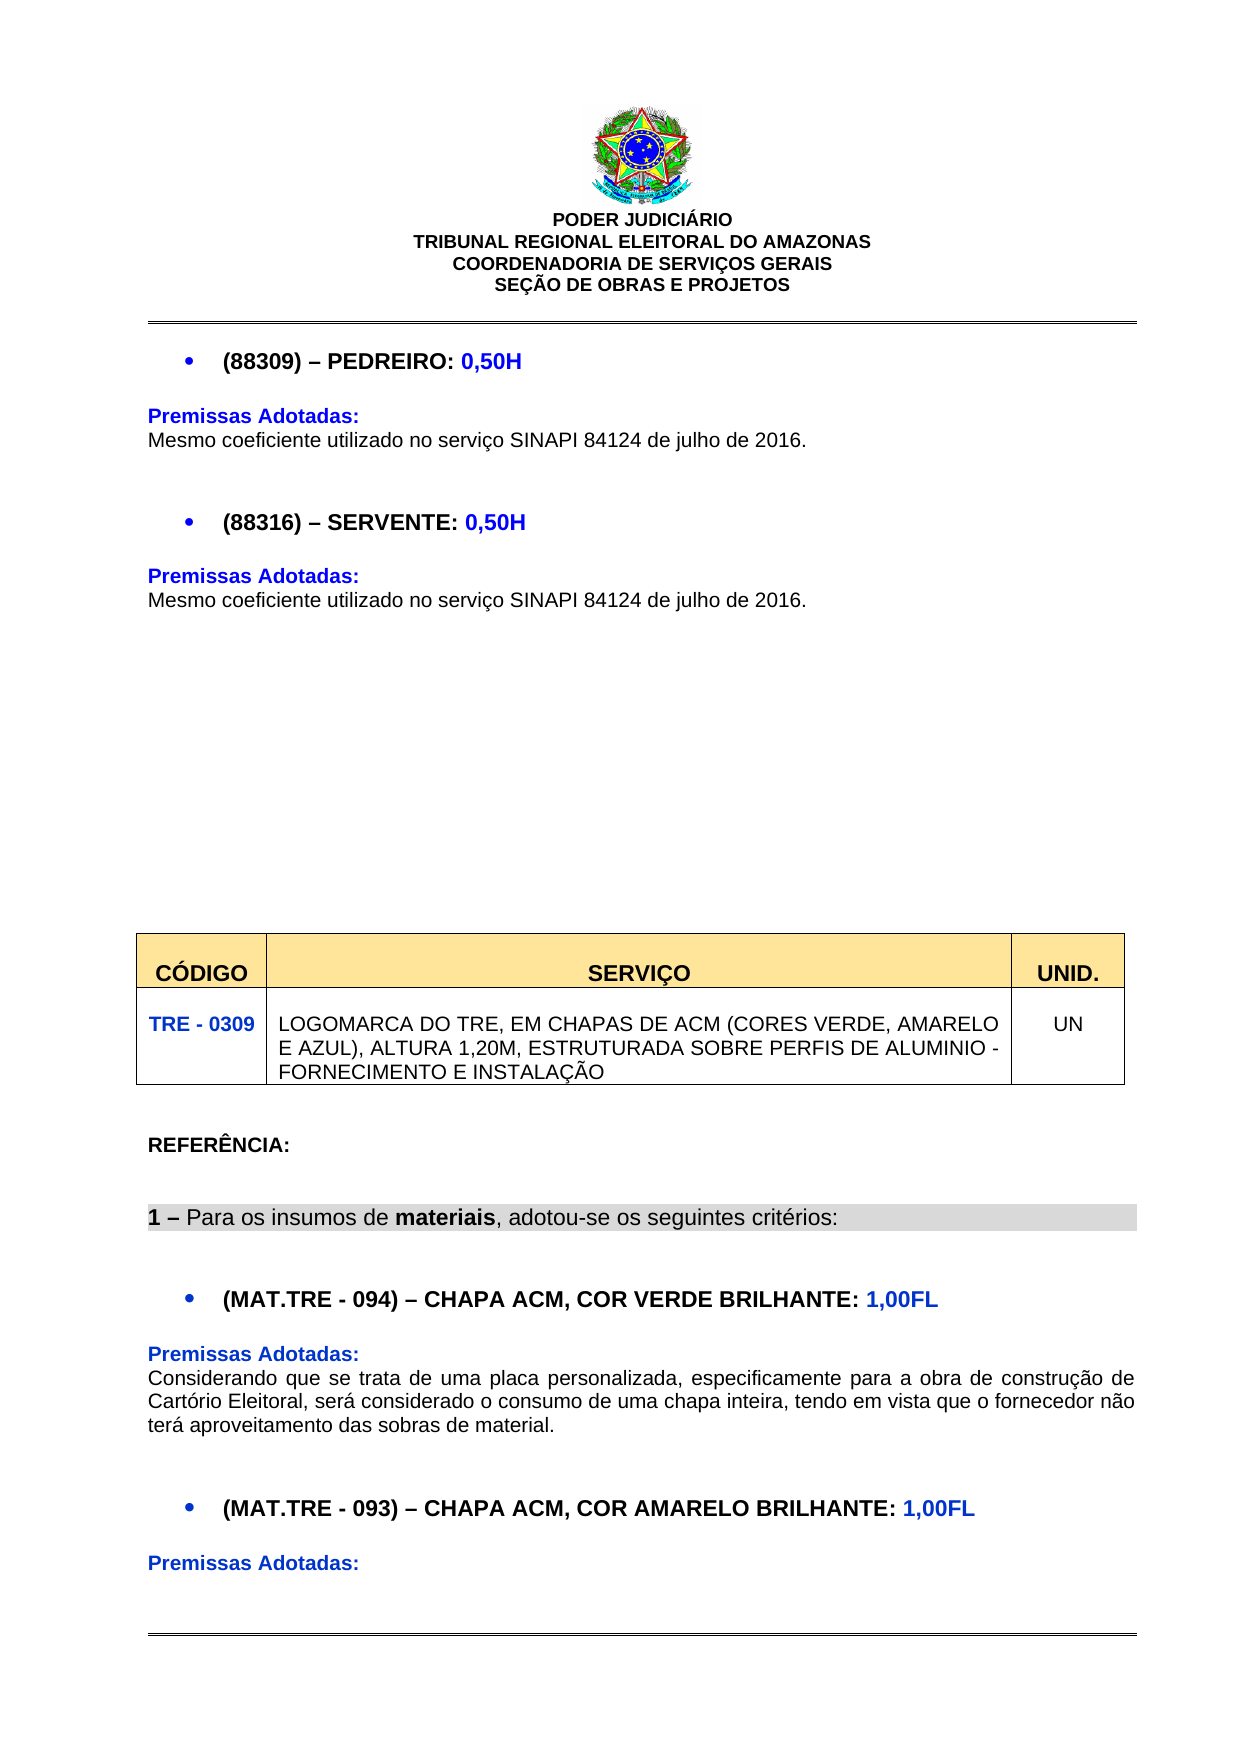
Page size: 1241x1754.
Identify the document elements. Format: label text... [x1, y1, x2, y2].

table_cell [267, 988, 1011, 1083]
text Mesmo coeficiente utilizado no serviço SINAPI 84124 de julho de 2016. [148, 588, 1137, 612]
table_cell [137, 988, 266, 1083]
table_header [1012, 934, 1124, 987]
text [148, 1365, 1137, 1437]
text Premissas Adotadas: [148, 1550, 1137, 1574]
text Mesmo coeficiente utilizado no serviço SINAPI 84124 de julho de 2016. [148, 427, 1137, 451]
list (88309) – PEDREIRO: 0,50H [185, 348, 1137, 375]
list (88316) – SERVENTE: 0,50H [185, 509, 1137, 535]
text Premissas Adotadas: [148, 1341, 1137, 1365]
list (MAT.TRE - 094) – CHAPA ACM, COR VERDE BRILHANTE: 1,00FL [185, 1286, 1137, 1313]
text Premissas Adotadas: [148, 564, 1137, 588]
list (MAT.TRE - 093) – CHAPA ACM, COR AMARELO BRILHANTE: 1,00FL [185, 1495, 1137, 1522]
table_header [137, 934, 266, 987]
text Premissas Adotadas: [148, 403, 1137, 427]
text 1 – Para os insumos de materiais, adotou-se os seguintes critérios: [148, 1204, 1137, 1231]
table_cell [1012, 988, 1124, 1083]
text REFERÊNCIA: [148, 1132, 1137, 1156]
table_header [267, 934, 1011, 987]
